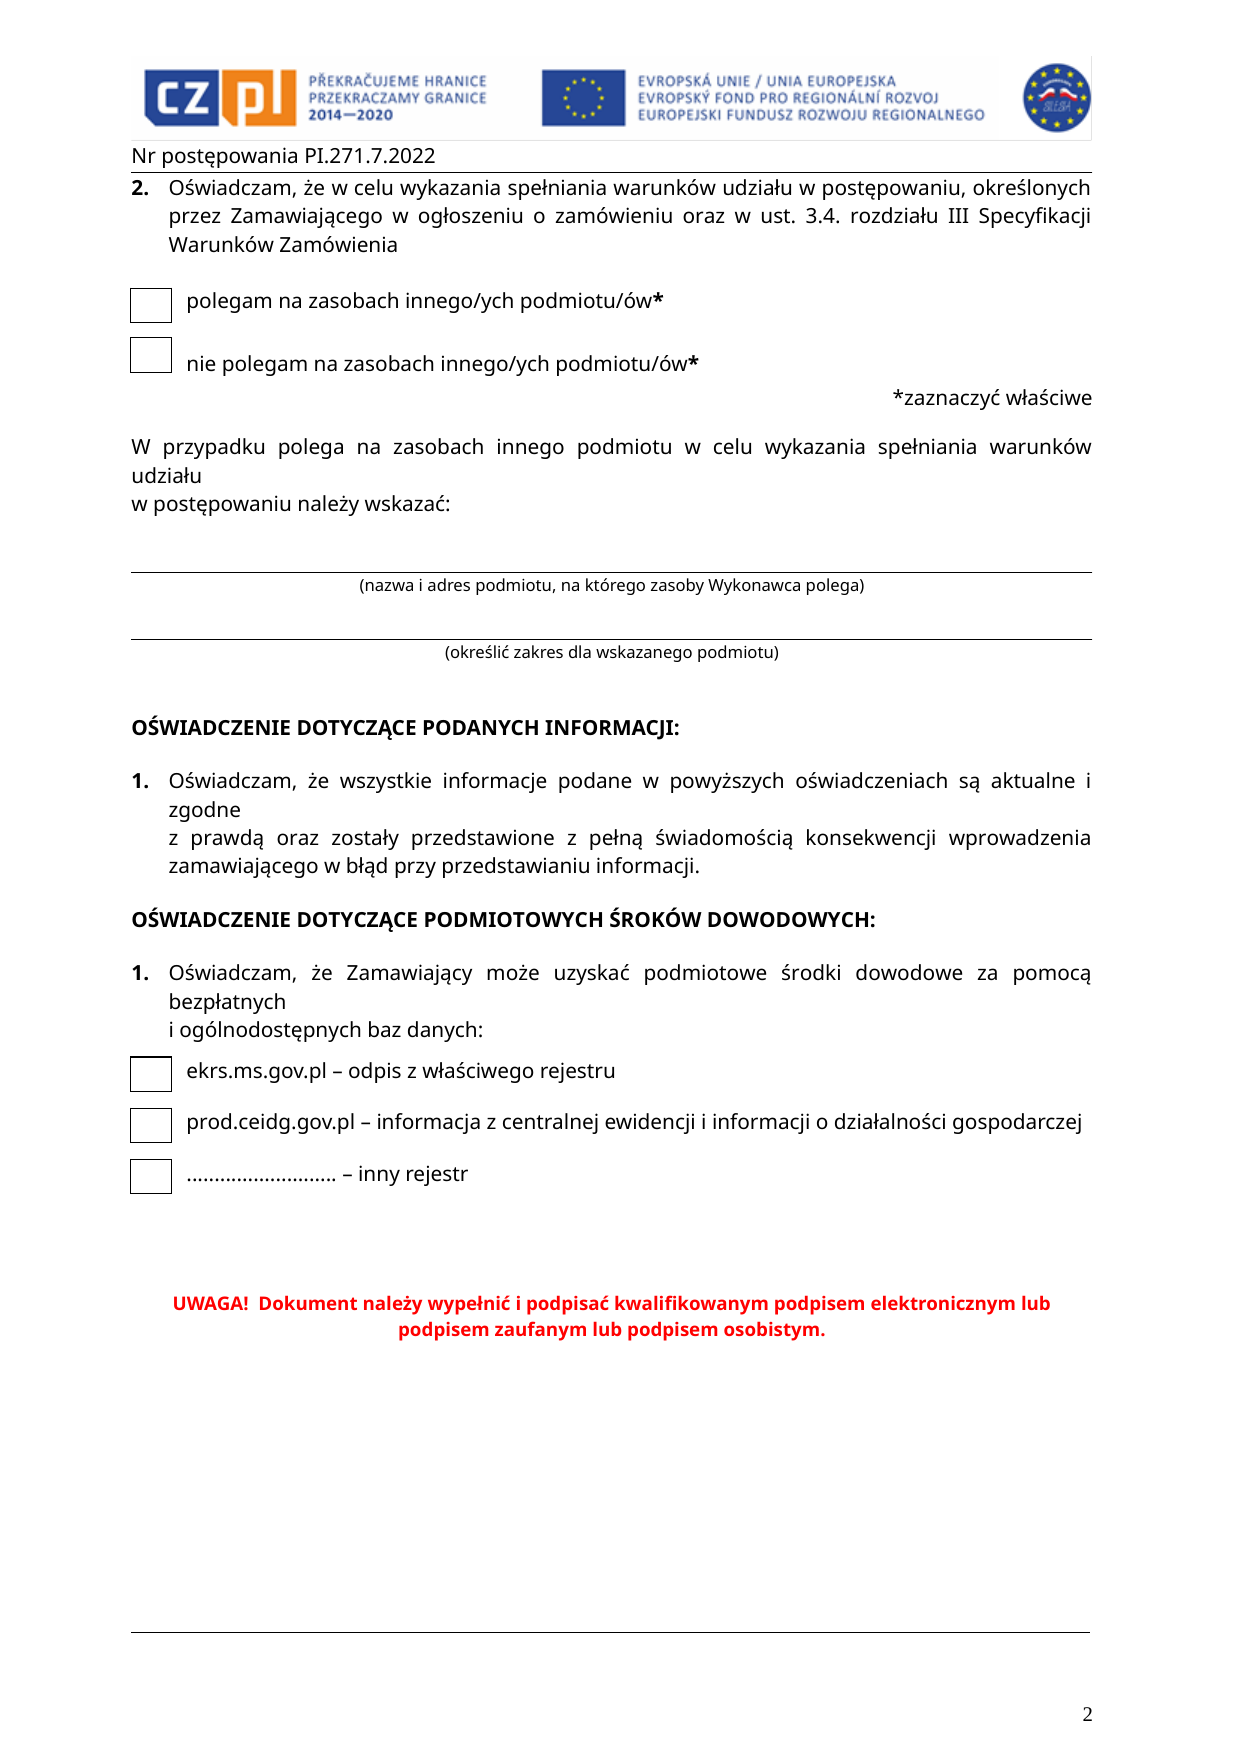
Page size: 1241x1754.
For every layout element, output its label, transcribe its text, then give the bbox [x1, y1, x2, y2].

table_header [131, 1109, 171, 1142]
list Oświadczam, że Zamawiający może uzyskać podmiotowe środki dowodowe za pomocą bezpłatnych i ogólnodostępnych baz danych: [131, 958, 1092, 1044]
text (określić zakres dla wskazanego podmiotu) [131, 640, 1092, 663]
text OŚWIADCZENIE DOTYCZĄCE PODANYCH INFORMACJI: [131, 713, 1092, 741]
text polegam na zasobach innego/ych podmiotu/ów* [172, 287, 1092, 315]
table_header [131, 289, 171, 322]
text ........................... – inny rejestr [172, 1159, 1092, 1187]
text nie polegam na zasobach innego/ych podmiotu/ów* [131, 349, 1092, 378]
text ekrs.ms.gov.pl – odpis z właściwego rejestru [172, 1056, 1092, 1085]
table_header [131, 338, 171, 372]
table_header [131, 1058, 171, 1091]
picture [131, 56, 1093, 142]
text W przypadku polega na zasobach innego podmiotu w celu wykazania spełniania warunków udziału w postępowaniu należy wskazać: [131, 432, 1092, 518]
table_header [131, 1160, 171, 1193]
list OŚWIADCZENIE DOTYCZĄCE PODMIOTOWYCH ŚROKÓW DOWODOWYCH: [131, 905, 1092, 933]
list Oświadczam, że wszystkie informacje podane w powyższych oświadczeniach są aktualne i zgodne z prawdą oraz zostały przedstawione z pełną świadomością konsekwencji wprowadzenia zamawiającego w błąd przy przedstawianiu informacji. [131, 766, 1092, 880]
text UWAGA! Dokument należy wypełnić i podpisać kwalifikowanym podpisem elektronicznym lub podpisem zaufanym lub podpisem osobistym. [131, 1291, 1092, 1342]
text prod.ceidg.gov.pl – informacja z centralnej ewidencji i informacji o działalności gospodarczej [172, 1107, 1092, 1136]
text (nazwa i adres podmiotu, na którego zasoby Wykonawca polega) [131, 573, 1092, 596]
list Oświadczam, że w celu wykazania spełniania warunków udziału w postępowaniu, określonych przez Zamawiającego w ogłoszeniu o zamówieniu oraz w ust. 3.4. rozdziału III Specyfikacji Warunków Zamówienia [131, 173, 1092, 258]
list *zaznaczyć właściwe [539, 383, 1092, 412]
